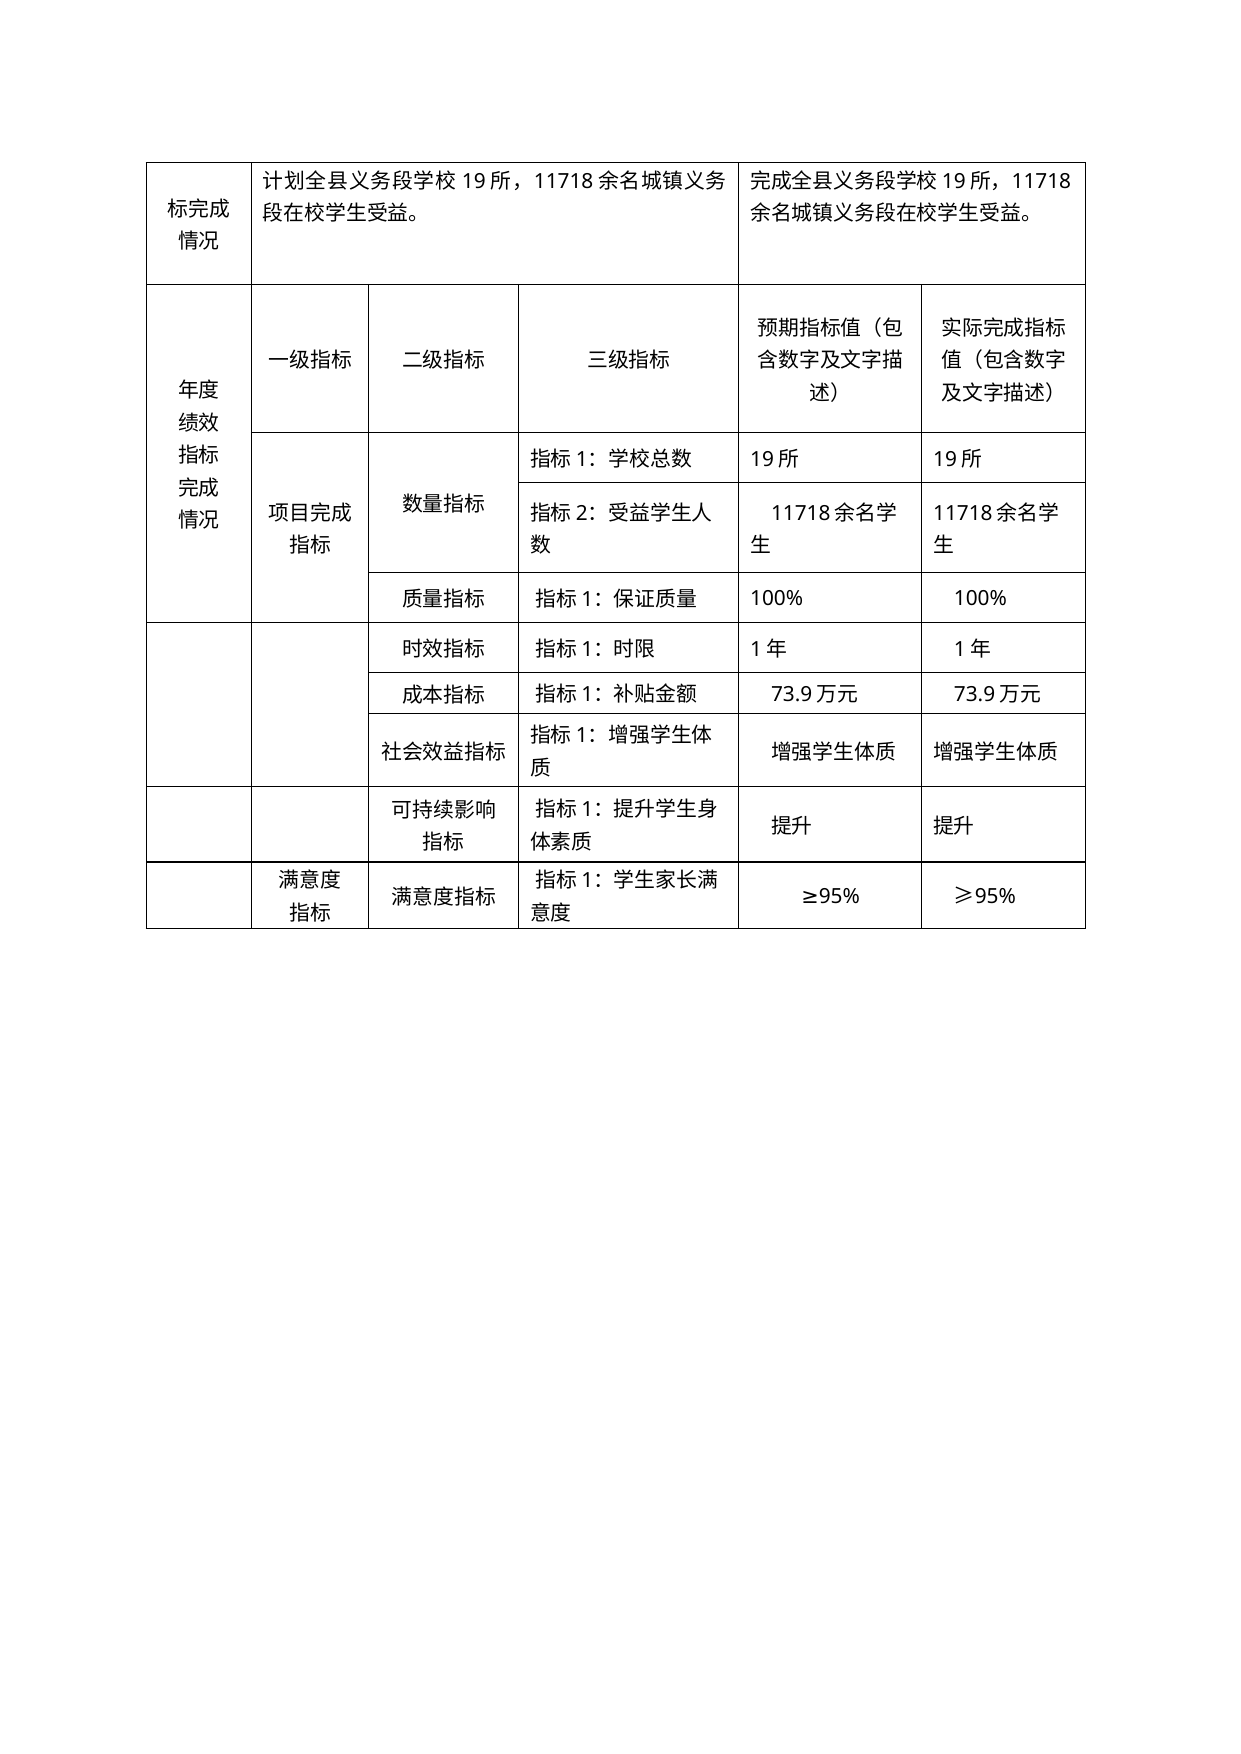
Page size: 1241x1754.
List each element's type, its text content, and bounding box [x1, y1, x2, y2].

table_cell 年度 绩效 指标 完成 情况 [147, 285, 251, 622]
table_cell 19所 [922, 433, 1085, 482]
table_cell 提升 [922, 787, 1085, 861]
table_cell 11718余名学生 [922, 483, 1085, 572]
table_cell ≥95% [739, 863, 921, 927]
table_cell 预期指标值（包含数字及文字描述） [739, 285, 921, 432]
table_cell 指标2：受益学生人数 [519, 483, 738, 572]
table_cell 指标1：时限 [519, 623, 738, 672]
table_cell 时效指标 [369, 623, 518, 672]
table_cell [252, 787, 368, 861]
table_cell 可持续影响 指标 [369, 787, 518, 861]
table_cell 实际完成指标值（包含数字及文字描述） [922, 285, 1085, 432]
table_cell 完成全县义务段学校19所，11718余名城镇义务段在校学生受益。 [739, 163, 1085, 284]
table_cell 增强学生体质 [739, 714, 921, 786]
table_cell 满意度指标 [369, 863, 518, 927]
table_cell [147, 863, 251, 927]
table_cell 项目完成指标 [252, 433, 368, 622]
table_cell 数量指标 [369, 433, 518, 572]
table_cell [147, 787, 251, 861]
table_cell ≥95% [922, 863, 1085, 927]
table_cell 100% [922, 573, 1085, 622]
table_cell [252, 623, 368, 786]
table_cell 三级指标 [519, 285, 738, 432]
table_cell 100% [739, 573, 921, 622]
table_cell 质量指标 [369, 573, 518, 622]
table_cell 73.9万元 [739, 673, 921, 713]
table_cell 二级指标 [369, 285, 518, 432]
table_cell 社会效益指标 [369, 714, 518, 786]
table_cell 指标1：保证质量 [519, 573, 738, 622]
table_cell 11718余名学生 [739, 483, 921, 572]
table_cell 19所 [739, 433, 921, 482]
table_cell 指标1：补贴金额 [519, 673, 738, 713]
table_cell [147, 623, 251, 786]
table_cell 指标1：学生家长满意度 [519, 863, 738, 927]
table_cell 增强学生体质 [922, 714, 1085, 786]
table_cell 提升 [739, 787, 921, 861]
table_cell 年度目标完成 情况 [147, 163, 251, 284]
table_cell 成本指标 [369, 673, 518, 713]
table_cell 指标1：学校总数 [519, 433, 738, 482]
table_cell 一级指标 [252, 285, 368, 432]
table_cell 指标1：增强学生体质 [519, 714, 738, 786]
table_cell 指标1：提升学生身体素质 [519, 787, 738, 861]
table_cell 73.9万元 [922, 673, 1085, 713]
table_cell 1年 [739, 623, 921, 672]
table_cell 计划全县义务段学校19所，11718余名城镇义务段在校学生受益。 [252, 163, 738, 284]
table_cell 1年 [922, 623, 1085, 672]
table_cell 满意度 指标 [252, 863, 368, 927]
